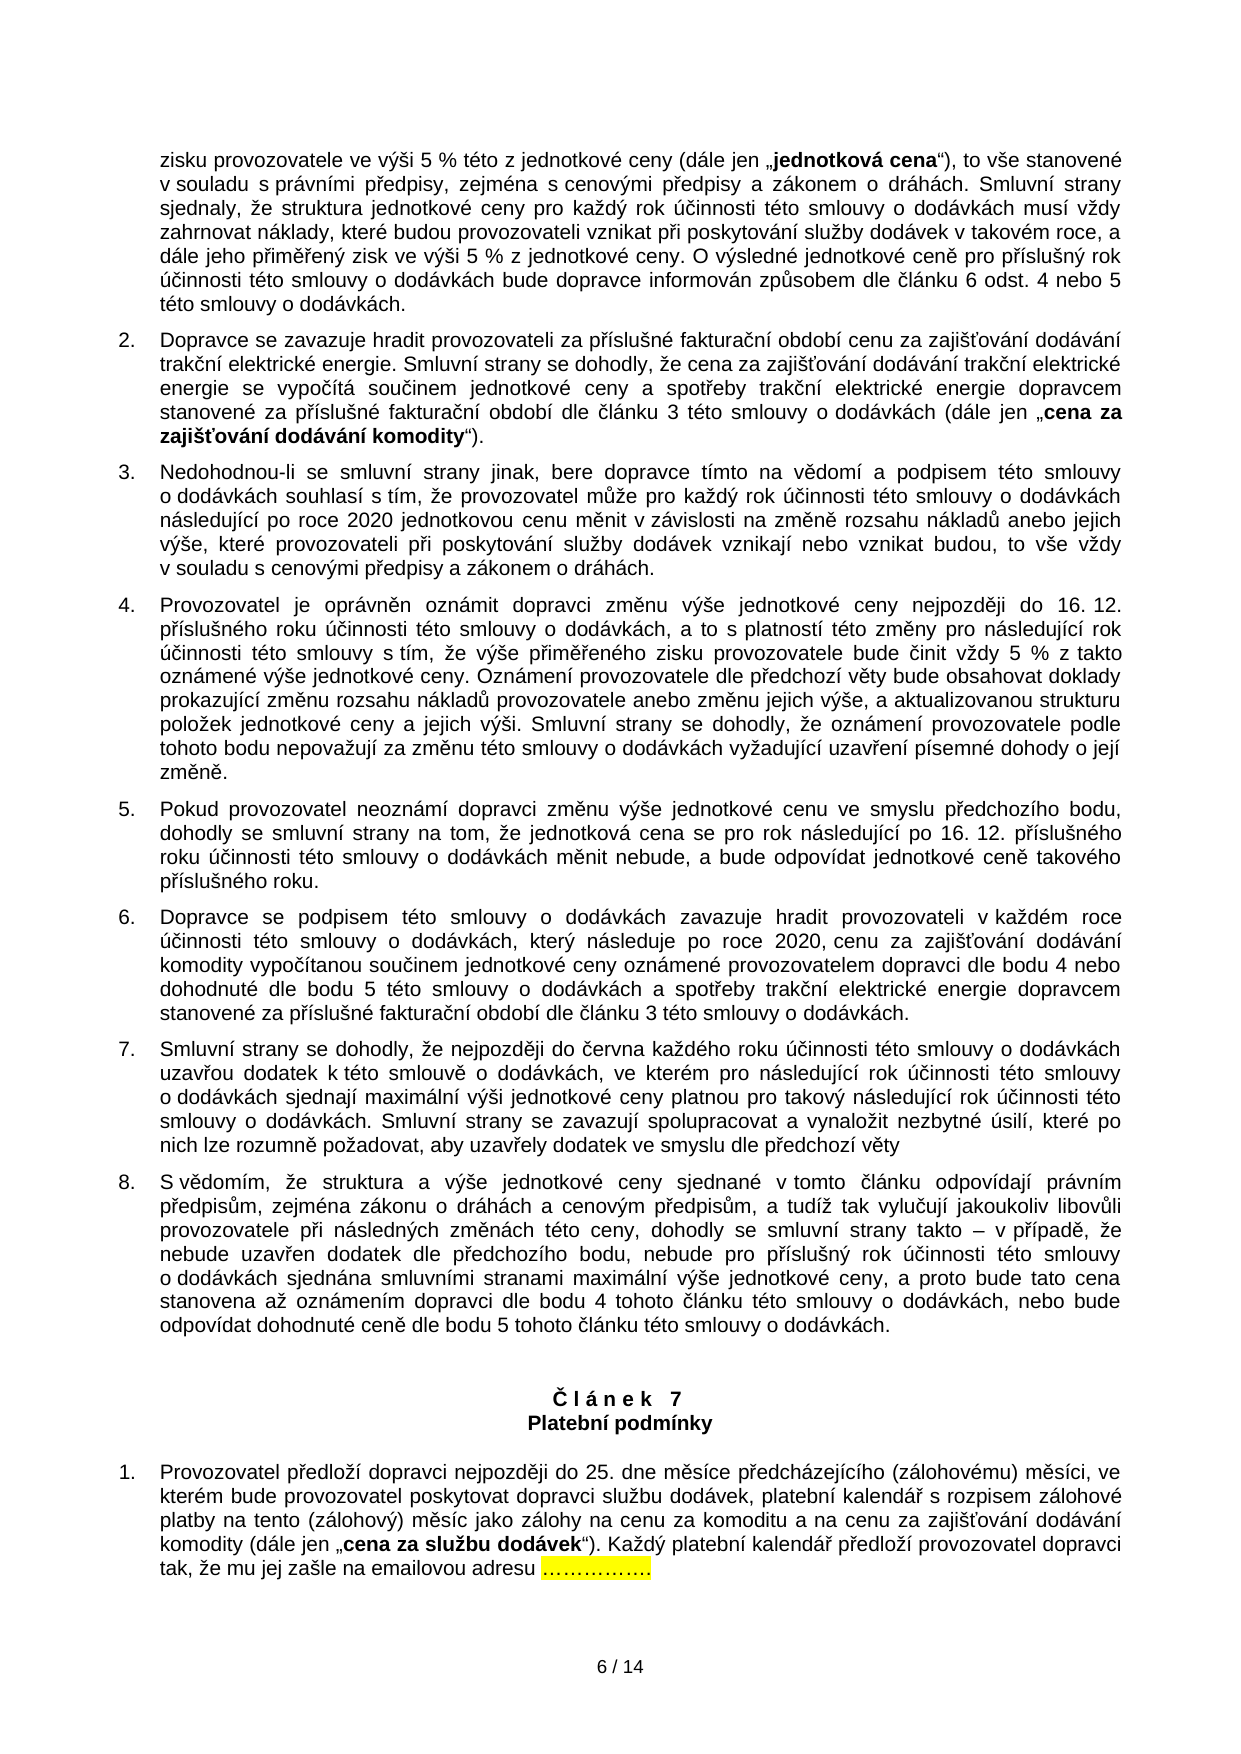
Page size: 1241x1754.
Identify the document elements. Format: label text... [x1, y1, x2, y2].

text 1. Provozovatel předloží dopravci nejpozději do 25. dne měsíce předcházejícího (zálohovému) měsíci, ve kterém bude provozovatel poskytovat dopravci službu dodávek, platební kalendář s rozpisem zálohové platby na tento (zálohový) měsíc jako zálohy na cenu za komoditu a na cenu za zajišťování dodávání komodity (dále jen „cena za službu dodávek“). Každý platební kalendář předloží provozovatel dopravci tak, že mu jej zašle na emailovou adresu ……………. [118, 1460, 1122, 1580]
text 4. Provozovatel je oprávněn oznámit dopravci změnu výše jednotkové ceny nejpozději do 16. 12. příslušného roku účinnosti této smlouvy o dodávkách, a to s platností této změny pro následující rok účinnosti této smlouvy s tím, že výše přiměřeného zisku provozovatele bude činit vždy 5 % z takto oznámené výše jednotkové ceny. Oznámení provozovatele dle předchozí věty bude obsahovat doklady prokazující změnu rozsahu nákladů provozovatele anebo změnu jejich výše, a aktualizovanou strukturu položek jednotkové ceny a jejich výši. Smluvní strany se dohodly, že oznámení provozovatele podle tohoto bodu nepovažují za změnu této smlouvy o dodávkách vyžadující uzavření písemné dohody o její změně. [118, 592, 1122, 784]
text Článek 7 Platební podmínky [118, 1387, 1122, 1435]
text 7. Smluvní strany se dohodly, že nejpozději do června každého roku účinnosti této smlouvy o dodávkách uzavřou dodatek k této smlouvě o dodávkách, ve kterém pro následující rok účinnosti této smlouvy o dodávkách sjednají maximální výši jednotkové ceny platnou pro takový následující rok účinnosti této smlouvy o dodávkách. Smluvní strany se zavazují spolupracovat a vynaložit nezbytné úsilí, které po nich lze rozumně požadovat, aby uzavřely dodatek ve smyslu dle předchozí věty [118, 1037, 1122, 1157]
text 6. Dopravce se podpisem této smlouvy o dodávkách zavazuje hradit provozovateli v každém roce účinnosti této smlouvy o dodávkách, který následuje po roce 2020, cenu za zajišťování dodávání komodity vypočítanou součinem jednotkové ceny oznámené provozovatelem dopravci dle bodu 4 nebo dohodnuté dle bodu 5 této smlouvy o dodávkách a spotřeby trakční elektrické energie dopravcem stanovené za příslušné fakturační období dle článku 3 této smlouvy o dodávkách. [118, 905, 1122, 1025]
text 5. Pokud provozovatel neoznámí dopravci změnu výše jednotkové cenu ve smyslu předchozího bodu, dohodly se smluvní strany na tom, že jednotková cena se pro rok následující po 16. 12. příslušného roku účinnosti této smlouvy o dodávkách měnit nebude, a bude odpovídat jednotkové ceně takového příslušného roku. [118, 797, 1122, 892]
text 3. Nedohodnou-li se smluvní strany jinak, bere dopravce tímto na vědomí a podpisem této smlouvy o dodávkách souhlasí s tím, že provozovatel může pro každý rok účinnosti této smlouvy o dodávkách následující po roce 2020 jednotkovou cenu měnit v závislosti na změně rozsahu nákladů anebo jejich výše, které provozovateli při poskytování služby dodávek vznikají nebo vznikat budou, to vše vždy v souladu s cenovými předpisy a zákonem o dráhách. [118, 460, 1122, 580]
text 2. Dopravce se zavazuje hradit provozovateli za příslušné fakturační období cenu za zajišťování dodávání trakční elektrické energie. Smluvní strany se dohodly, že cena za zajišťování dodávání trakční elektrické energie se vypočítá součinem jednotkové ceny a spotřeby trakční elektrické energie dopravcem stanovené za příslušné fakturační období dle článku 3 této smlouvy o dodávkách (dále jen „cena za zajišťování dodávání komodity“). [118, 328, 1122, 448]
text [118, 148, 1122, 315]
text 8. S vědomím, že struktura a výše jednotkové ceny sjednané v tomto článku odpovídají právním předpisům, zejména zákonu o dráhách a cenovým předpisům, a tudíž tak vylučují jakoukoliv libovůli provozovatele při následných změnách této ceny, dohodly se smluvní strany takto – v případě, že nebude uzavřen dodatek dle předchozího bodu, nebude pro příslušný rok účinnosti této smlouvy o dodávkách sjednána smluvními stranami maximální výše jednotkové ceny, a proto bude tato cena stanovena až oznámením dopravci dle bodu 4 tohoto článku této smlouvy o dodávkách, nebo bude odpovídat dohodnuté ceně dle bodu 5 tohoto článku této smlouvy o dodávkách. [118, 1169, 1122, 1337]
